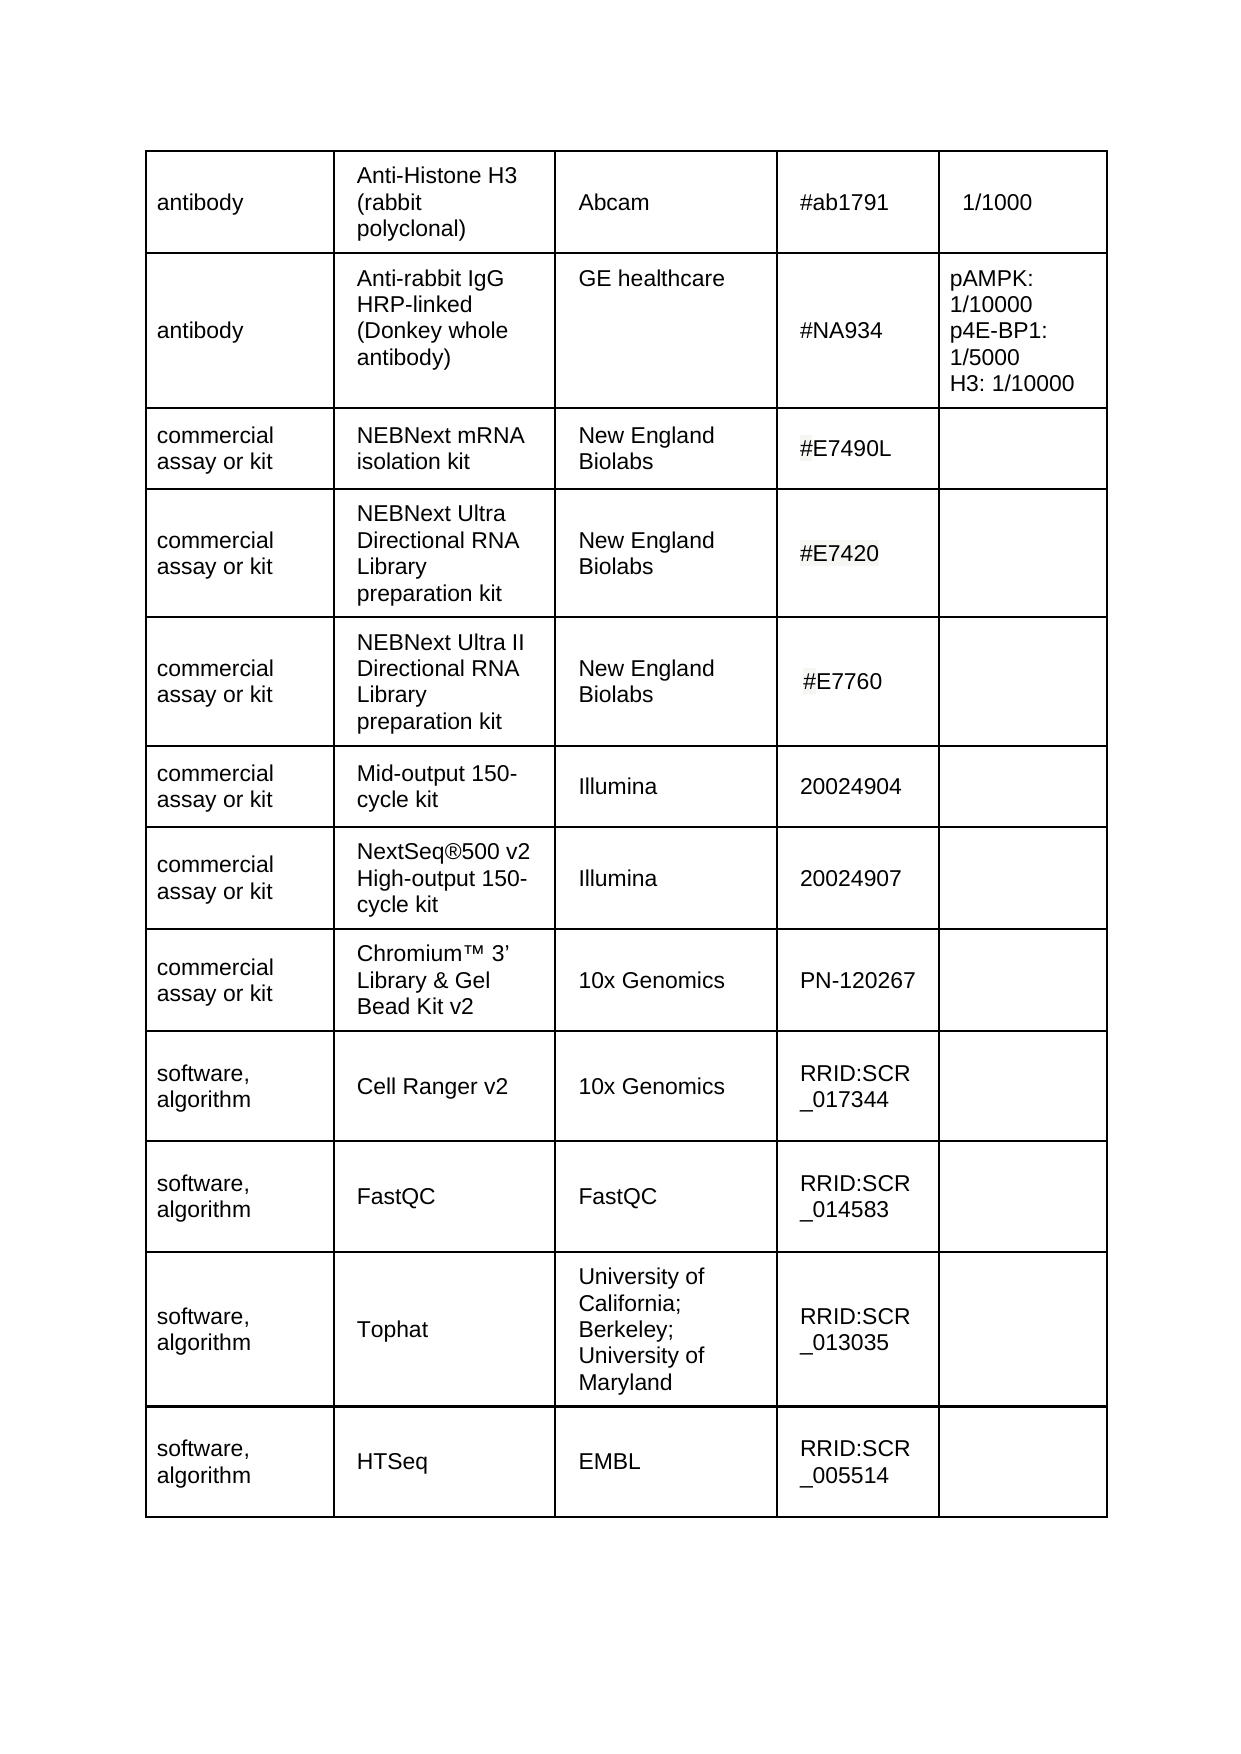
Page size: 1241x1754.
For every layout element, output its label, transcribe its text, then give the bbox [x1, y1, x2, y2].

table_cell RRID:SCR_017344 [778, 1032, 938, 1140]
table_cell Chromium™ 3’ Library & Gel Bead Kit v2 [335, 930, 554, 1030]
table_cell 10x Genomics [556, 930, 776, 1030]
table_cell Tophat [335, 1253, 554, 1405]
table_cell FastQC [335, 1142, 554, 1251]
table_cell New England Biolabs [556, 409, 776, 488]
table_cell #ab1791 [778, 152, 938, 252]
table_cell [940, 747, 1106, 826]
table_cell EMBL [556, 1408, 776, 1516]
table_cell Illumina [556, 828, 776, 928]
table_cell NEBNext Ultra II Directional RNA Library preparation kit [335, 618, 554, 744]
table_cell RRID:SCR_013035 [778, 1253, 938, 1405]
table_cell New England Biolabs [556, 618, 776, 744]
table_cell NEBNext mRNA isolation kit [335, 409, 554, 488]
table_cell 10x Genomics [556, 1032, 776, 1140]
table_cell [940, 1142, 1106, 1251]
table_cell antibody [147, 152, 333, 252]
table_cell #E7490L [778, 409, 938, 488]
table_cell RRID:SCR_014583 [778, 1142, 938, 1251]
table_cell commercial assay or kit [147, 747, 333, 826]
table_cell RRID:SCR_005514 [778, 1408, 938, 1516]
table_cell [940, 828, 1106, 928]
table_cell NEBNext Ultra Directional RNA Library preparation kit [335, 490, 554, 616]
table_cell software, algorithm [147, 1253, 333, 1405]
table_cell University of California; Berkeley; University of Maryland [556, 1253, 776, 1405]
table_cell GE healthcare [556, 254, 776, 407]
table_cell #E7760 [778, 618, 938, 744]
table_cell software, algorithm [147, 1032, 333, 1140]
table_cell 20024907 [778, 828, 938, 928]
table_cell commercial assay or kit [147, 490, 333, 616]
table_cell commercial assay or kit [147, 409, 333, 488]
table_cell Abcam [556, 152, 776, 252]
table_cell #E7420 [778, 490, 938, 616]
table_cell commercial assay or kit [147, 930, 333, 1030]
table_cell [940, 1408, 1106, 1516]
table_cell software, algorithm [147, 1408, 333, 1516]
table_cell New England Biolabs [556, 490, 776, 616]
table_cell 20024904 [778, 747, 938, 826]
table_cell Cell Ranger v2 [335, 1032, 554, 1140]
table_cell [940, 1032, 1106, 1140]
table_cell HTSeq [335, 1408, 554, 1516]
table_cell software, algorithm [147, 1142, 333, 1251]
table_cell pAMPK: 1/10000 p4E-BP1: 1/5000 H3: 1/10000 [940, 254, 1106, 407]
table_cell FastQC [556, 1142, 776, 1251]
table_cell Mid-output 150-cycle kit [335, 747, 554, 826]
table_cell NextSeq®500 v2 High-output 150-cycle kit [335, 828, 554, 928]
table_cell [940, 1253, 1106, 1405]
table_cell Anti-Histone H3 (rabbit polyclonal) [335, 152, 554, 252]
table_cell #NA934 [778, 254, 938, 407]
table_cell Illumina [556, 747, 776, 826]
table_cell commercial assay or kit [147, 828, 333, 928]
table_cell [940, 930, 1106, 1030]
table_cell [940, 409, 1106, 488]
table_cell [940, 490, 1106, 616]
table_cell [940, 618, 1106, 744]
table_cell 1/1000 [940, 152, 1106, 252]
table_cell PN-120267 [778, 930, 938, 1030]
table_cell antibody [147, 254, 333, 407]
table_cell Anti-rabbit IgG HRP-linked (Donkey whole antibody) [335, 254, 554, 407]
table_cell commercial assay or kit [147, 618, 333, 744]
